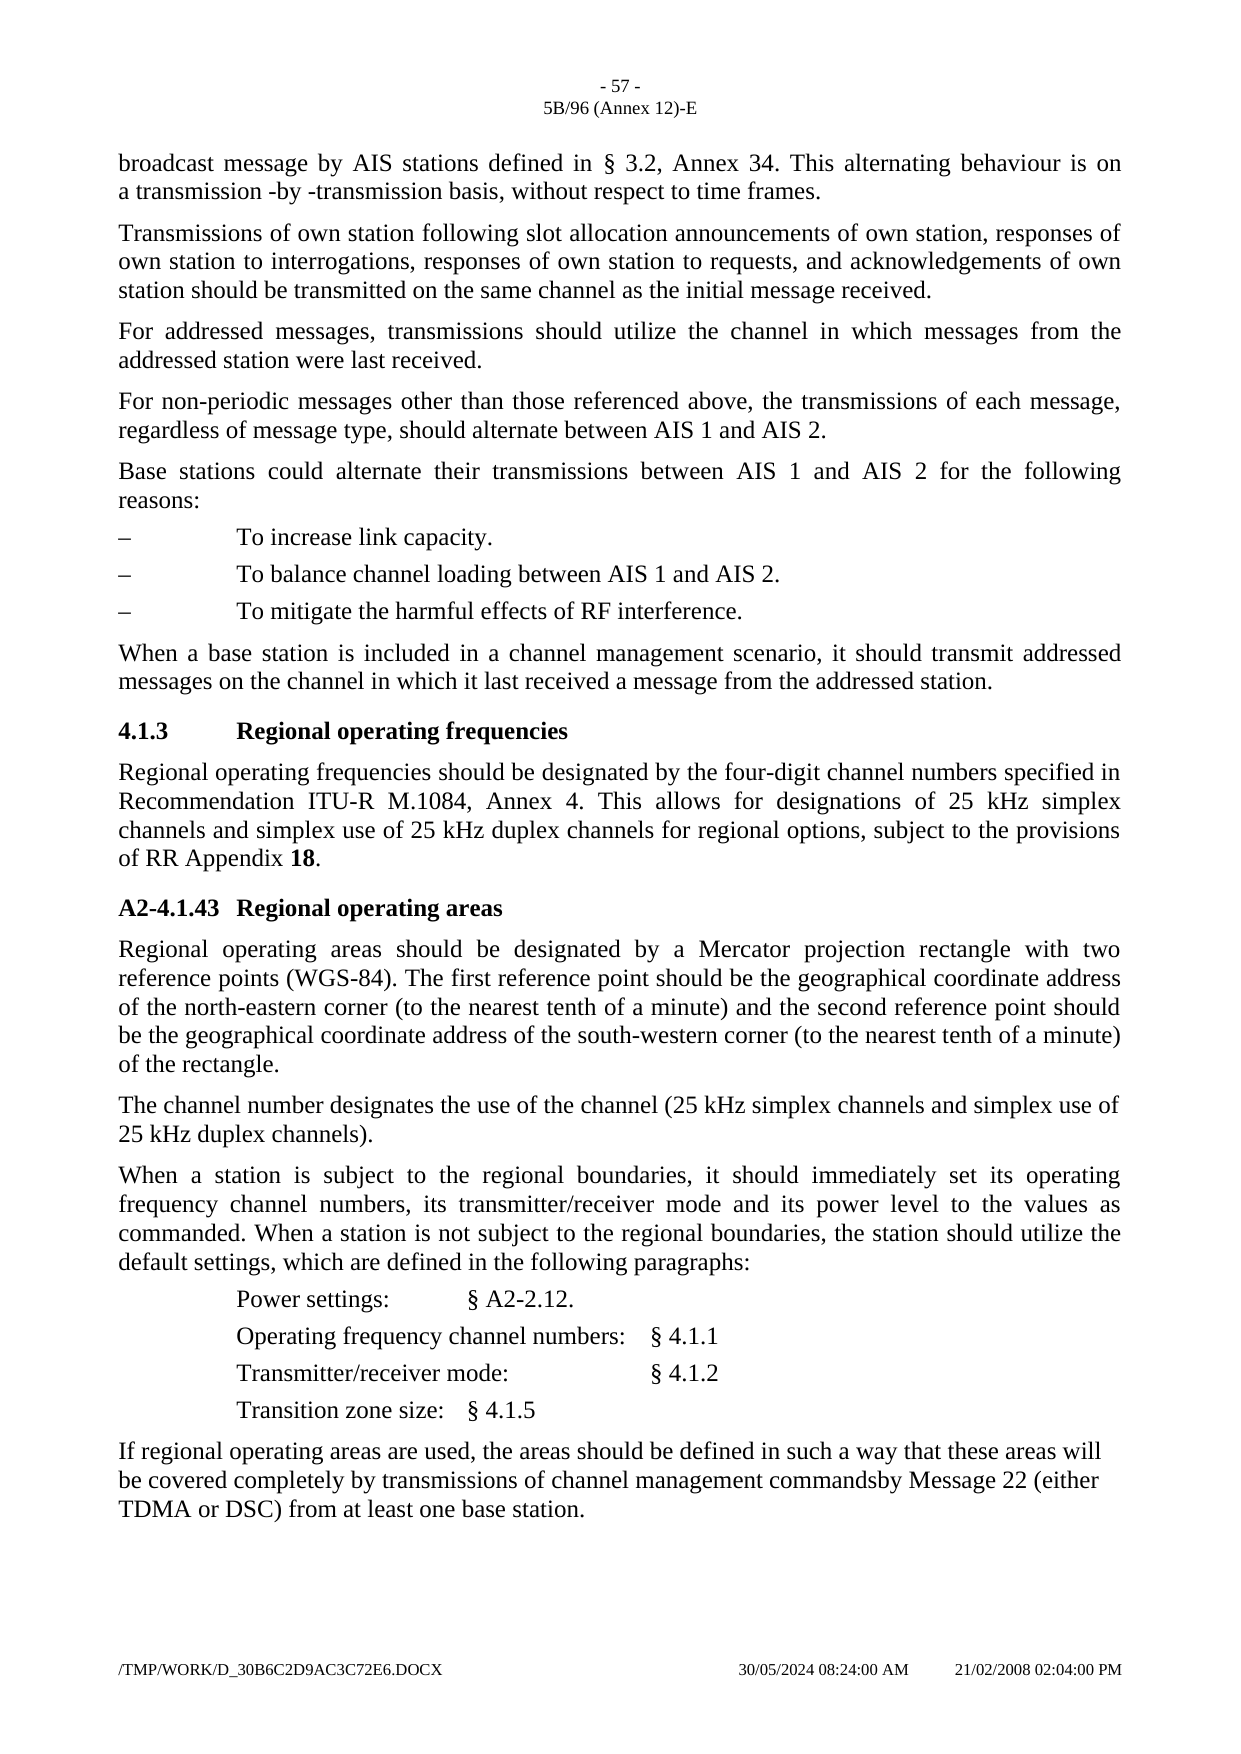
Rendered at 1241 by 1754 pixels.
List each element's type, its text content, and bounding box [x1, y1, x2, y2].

text When a station is subject to the regional boundaries, it should immediately set its operating power level to the values as commanded. When a station is not subject to the regional boundaries, the station should utilize the default settings, which are defined in the following paragraph: [118, 1161, 1122, 1276]
text Transmissions of own station following slot allocation announcements of own station, responses of own station to interrogations, responses of own station to requests, and acknowledgements of own station should be transmitted on the same channel as the initial message received. [118, 218, 1122, 304]
text For non-periodic messages other than those referenced above, the transmissions of each message, regardless of message type, should alternate between AIS 1 and AIS 2. [118, 386, 1122, 444]
text – To balance channel loading between AIS 1 and AIS 2. [118, 559, 1122, 588]
text – To mitigate the harmful effects of RF interference. [118, 596, 1122, 625]
subtitle 4.1. Regional operating areas [118, 893, 1122, 922]
text Power settings: § 2.12 [118, 1284, 1122, 1313]
text If regional operating areas are used, the areas should be defined in such a way that these areas will be covered completely by transmissions from at least one base station. [118, 1436, 1122, 1523]
text Base stations could alternate their transmissions between AIS 1 and AIS 2 for the following reasons: [118, 456, 1122, 514]
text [118, 148, 1122, 205]
text – To increase link capacity. [118, 522, 1122, 551]
text For addressed messages, transmissions should utilize the channel in which messages from the addressed station were last received. [118, 316, 1122, 374]
text Regional operating areas should be designated by a Mercator projection rectangle with two reference points (WGS-84). The first reference point should be the geographical coordinate address of the north-eastern corner (to the nearest tenth of a minute) and the second reference point should be the geographical coordinate address of the south-western corner (to the nearest tenth of a minute) of the rectangle. [118, 934, 1122, 1078]
